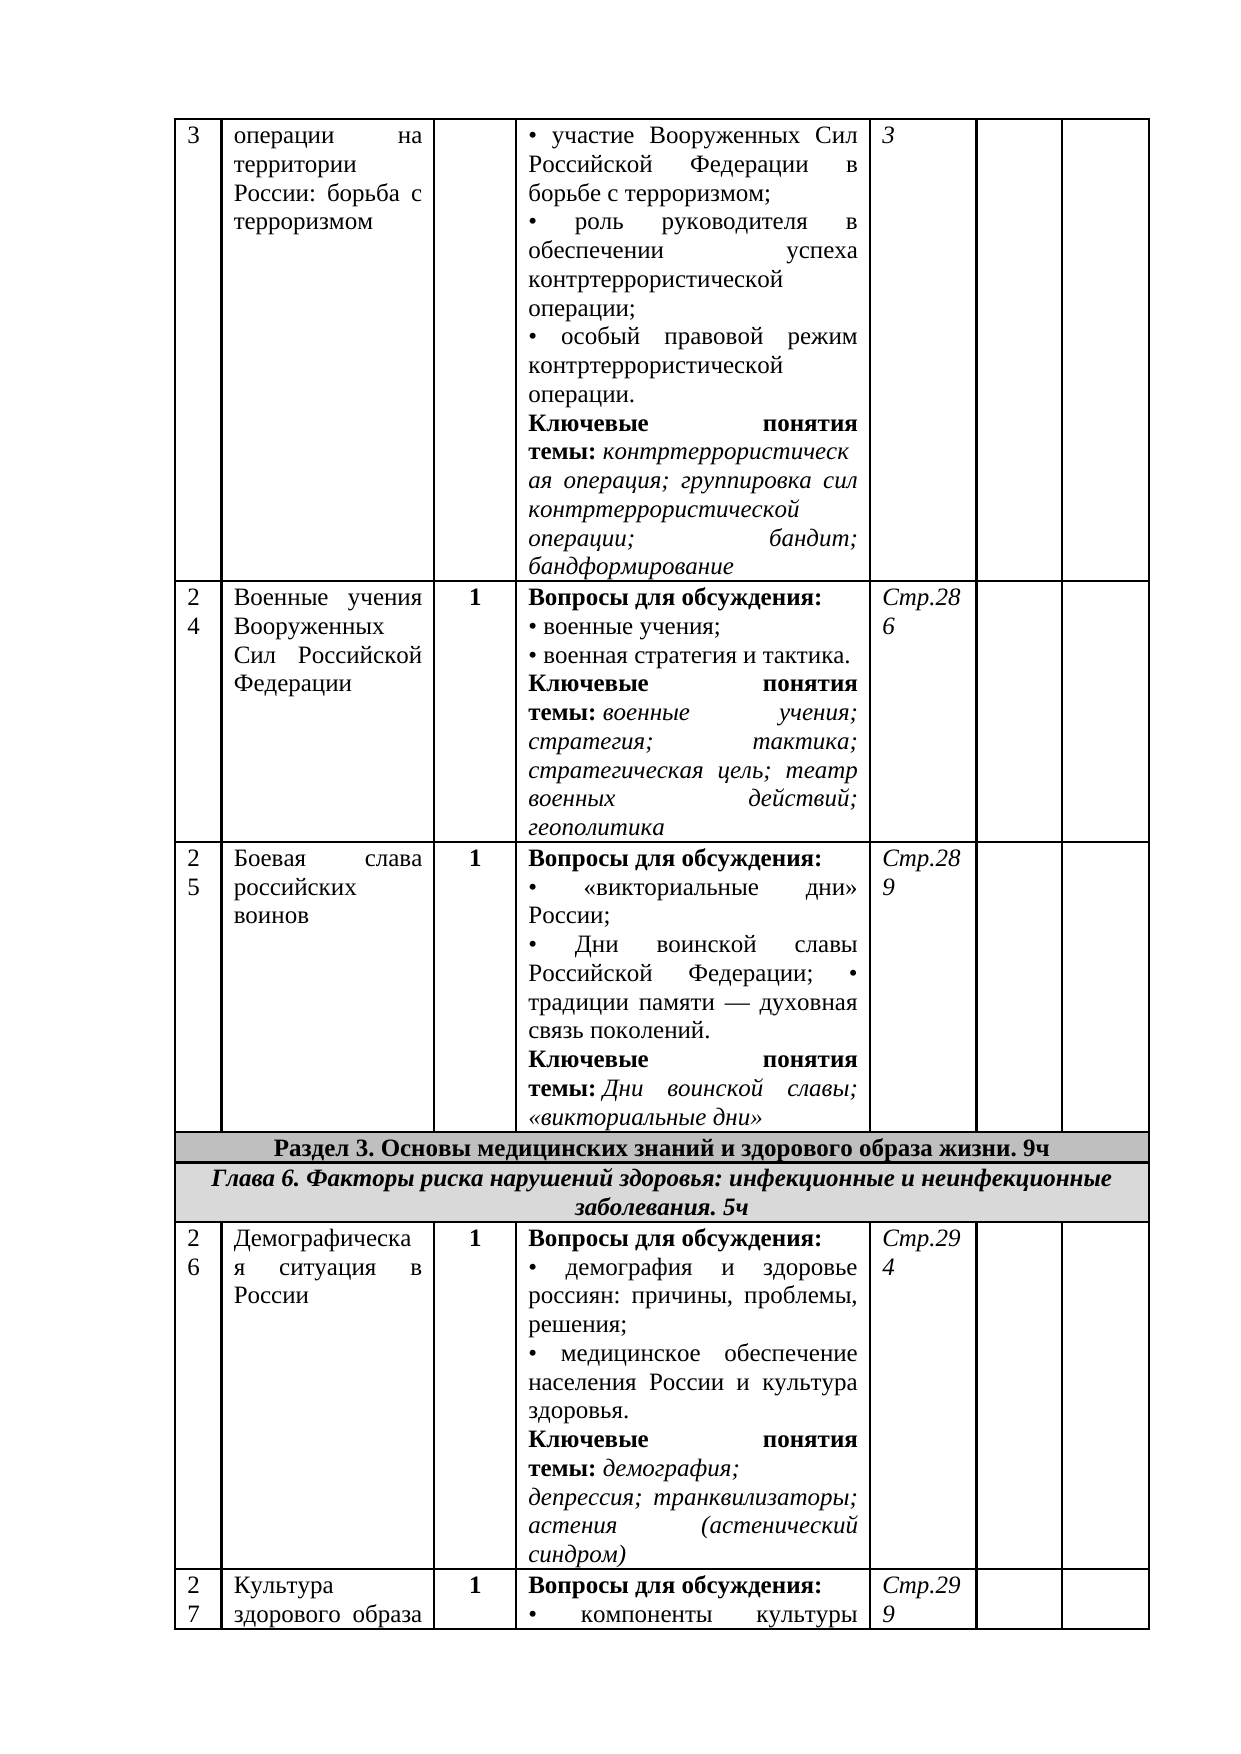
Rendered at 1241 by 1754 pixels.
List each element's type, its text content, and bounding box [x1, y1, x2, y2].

table_cell [978, 1570, 1061, 1628]
table_cell Вопросы для обсуждения: • демография и здоровье россиян: причины, проблемы, решения; • медицинское обеспечение населения России и культура здоровья. Ключевые понятия темы: демография; депрессия; транквилизаторы; астения (астенический синдром) [517, 1223, 869, 1568]
table_cell 23 [176, 120, 220, 580]
table_cell [978, 1223, 1061, 1568]
table_cell Стр.299 [871, 1570, 975, 1628]
table_cell Боевая слава российских воинов [223, 843, 433, 1131]
table_cell Вопросы для обсуждения: • «викториальные дни» России; • Дни воинской славы Российской Федерации; • традиции памяти — духовная связь поколений. Ключевые понятия темы: Дни воинской славы; «викториальные дни» [517, 843, 869, 1131]
table_cell 1 [435, 843, 515, 1131]
table_cell Глава 6. Факторы риска нарушений здоровья: инфекционные и неинфекционные заболевания. 5ч [176, 1164, 1148, 1221]
table_cell Стр.294 [871, 1223, 975, 1568]
table_cell Вопросы для обсуждения: • военные учения; • военная стратегия и тактика. Ключевые понятия темы: военные учения; стратегия; тактика; стратегическая цель; театр военных действий; геополитика [517, 582, 869, 841]
table_cell [978, 843, 1061, 1131]
table_cell 26 [176, 1223, 220, 1568]
table_cell [1063, 1570, 1148, 1628]
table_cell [517, 120, 869, 580]
table_cell 1 [435, 120, 515, 580]
table_cell [978, 582, 1061, 841]
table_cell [223, 1570, 433, 1628]
table_cell [1063, 120, 1148, 580]
table_cell [1063, 843, 1148, 1131]
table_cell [517, 1570, 869, 1628]
table_cell Стр.283 [871, 120, 975, 580]
table_cell [1063, 1223, 1148, 1568]
table_cell 25 [176, 843, 220, 1131]
table_cell [1063, 582, 1148, 841]
table_cell 1 [435, 1223, 515, 1568]
table_cell Военные учения Вооруженных Сил Российской Федерации [223, 582, 433, 841]
table_cell Раздел 3. Основы медицинских знаний и здорового образа жизни. 9ч [176, 1133, 1148, 1161]
table_cell 27 [176, 1570, 220, 1628]
table_cell 1 [435, 582, 515, 841]
table_cell Стр.289 [871, 843, 975, 1131]
table_cell [978, 120, 1061, 580]
table_cell Стр.286 [871, 582, 975, 841]
table_cell 24 [176, 582, 220, 841]
table_cell 1 [435, 1570, 515, 1628]
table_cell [223, 120, 433, 580]
table_cell Демографическая ситуация в России [223, 1223, 433, 1568]
